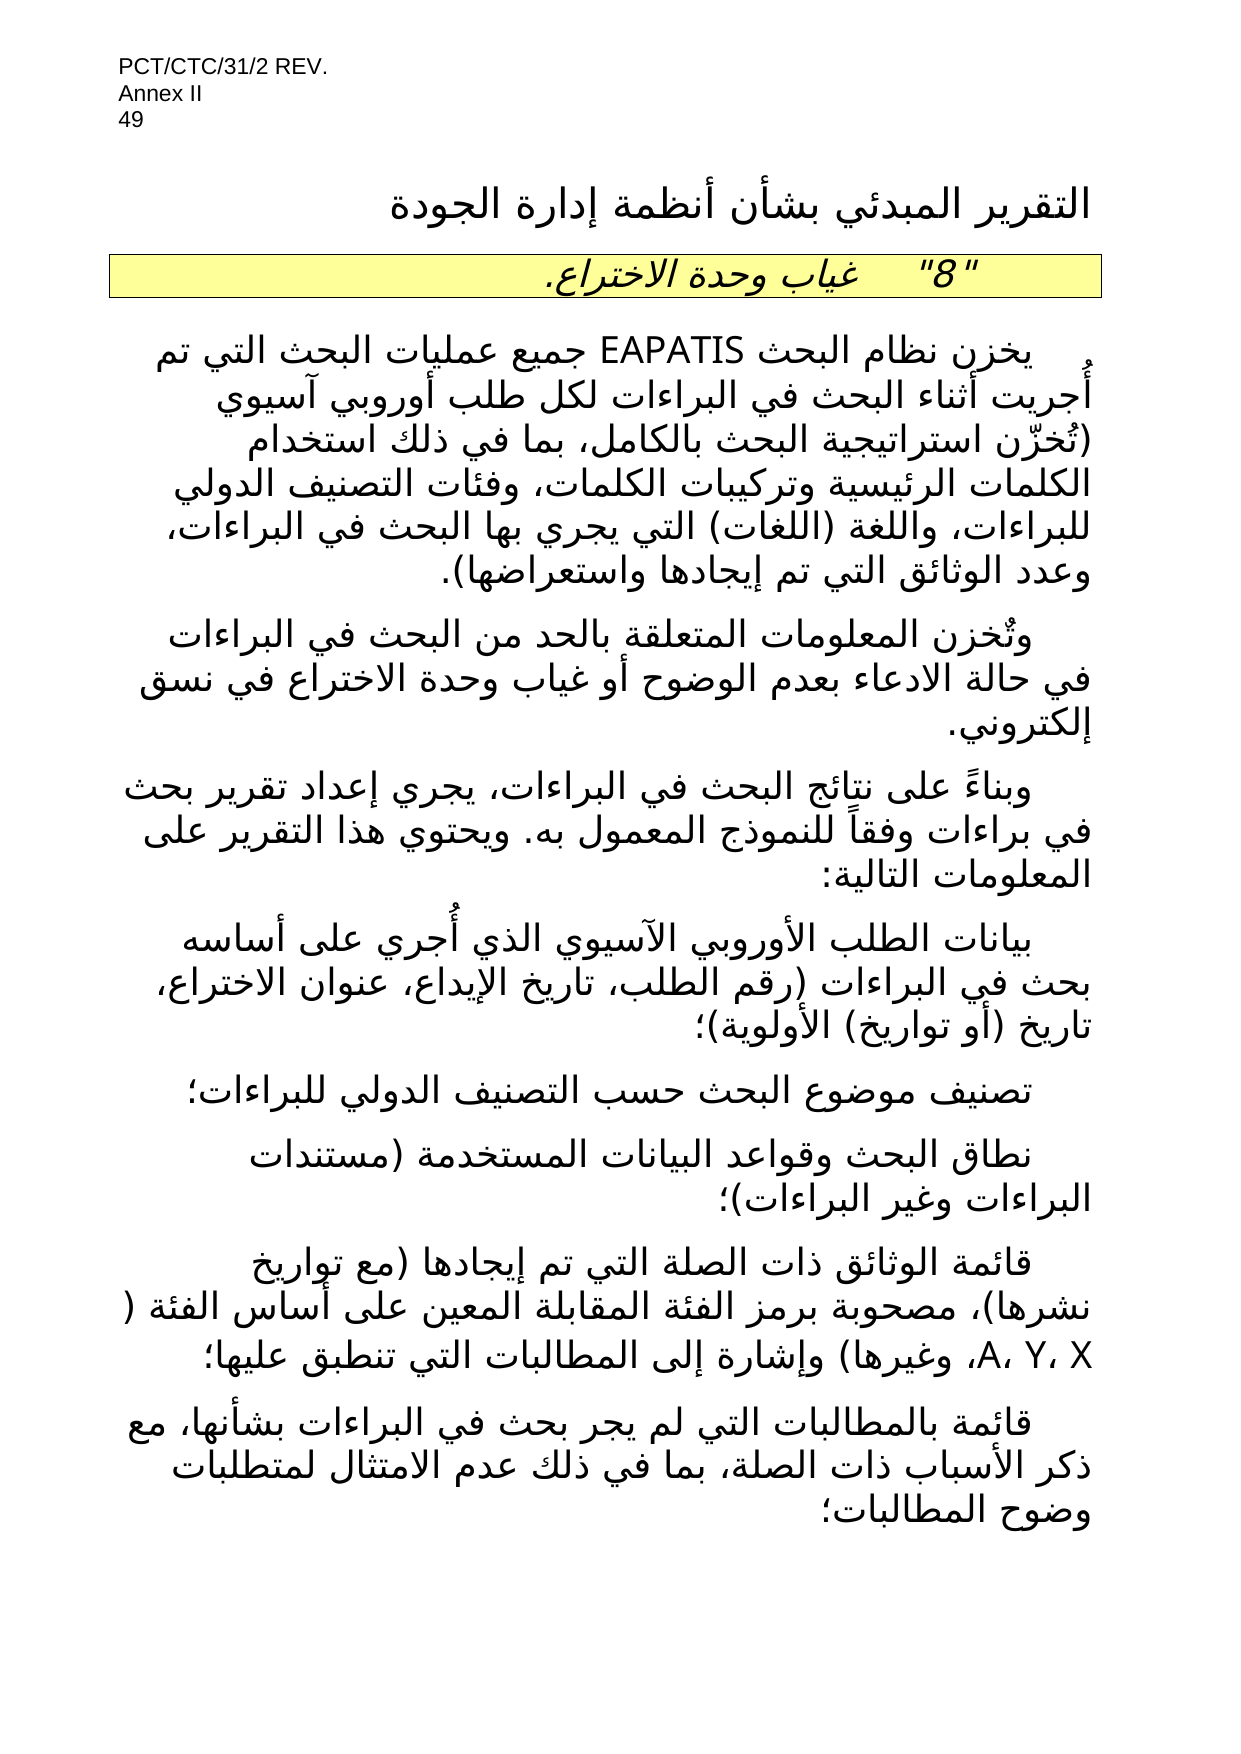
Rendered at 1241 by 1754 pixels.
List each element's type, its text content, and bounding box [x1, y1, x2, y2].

text قائمة بالمطالبات التي لم يجر بحث في البراءات بشأنها، مع ذكر الأسباب ذات الصلة، بما في ذلك عدم الامتثال لمتطلبات وضوح المطالبات؛ [118, 1400, 1092, 1531]
text يخزن نظام البحث EAPATIS جميع عمليات البحث التي تم أُجريت أثناء البحث في البراءات لكل طلب أوروبي آسيوي (تُخزّن استراتيجية البحث بالكامل، بما في ذلك استخدام الكلمات الرئيسية وتركيبات الكلمات، وفئات التصنيف الدولي للبراءات، واللغة (اللغات) التي يجري بها البحث في البراءات، وعدد الوثائق التي تم إيجادها واستعراضها). [118, 323, 1092, 592]
text بيانات الطلب الأوروبي الآسيوي الذي أُجري على أساسه بحث في البراءات (رقم الطلب، تاريخ الإيداع، عنوان الاختراع، تاريخ (أو تواريخ) الأولوية)؛ [118, 917, 1092, 1048]
text وتٌخزن المعلومات المتعلقة بالحد من البحث في البراءات في حالة الادعاء بعدم الوضوح أو غياب وحدة الاختراع في نسق إلكتروني. [118, 613, 1092, 744]
text تصنيف موضوع البحث حسب التصنيف الدولي للبراءات؛ [118, 1068, 1092, 1112]
text نطاق البحث وقواعد البيانات المستخدمة (مستندات البراءات وغير البراءات)؛ [118, 1133, 1092, 1220]
text قائمة الوثائق ذات الصلة التي تم إيجادها (مع تواريخ نشرها)، مصحوبة برمز الفئة المقابلة المعين على أساس الفئة (A، Y، X، وغيرها) وإشارة إلى المطالبات التي تنطبق عليها؛ [118, 1241, 1092, 1379]
text "8" غياب وحدة الاختراع. [110, 255, 1101, 297]
text وبناءً على نتائج البحث في البراءات، يجري إعداد تقرير بحث في براءات وفقاً للنموذج المعمول به. ويحتوي هذا التقرير على المعلومات التالية: [118, 765, 1092, 896]
